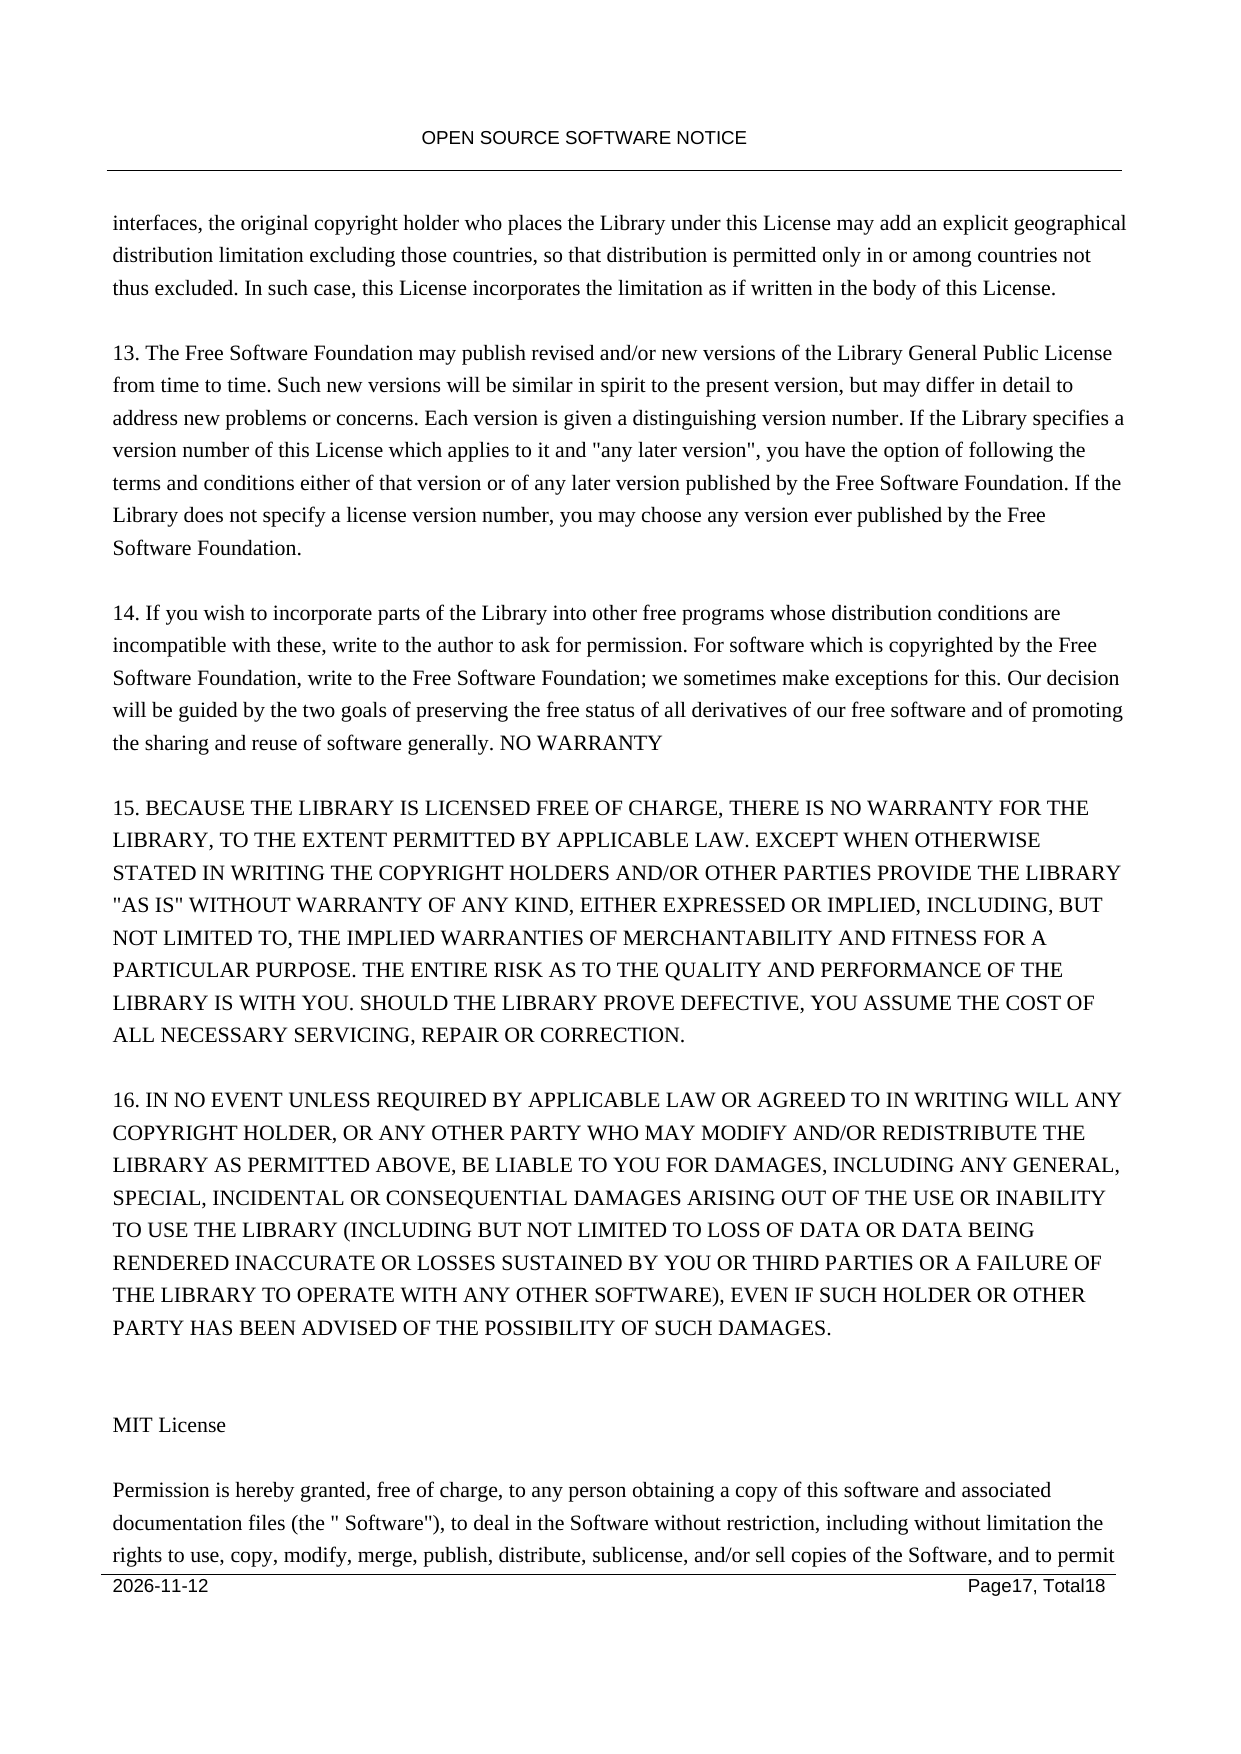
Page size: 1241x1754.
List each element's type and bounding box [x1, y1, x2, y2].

text [112, 206, 1128, 1571]
